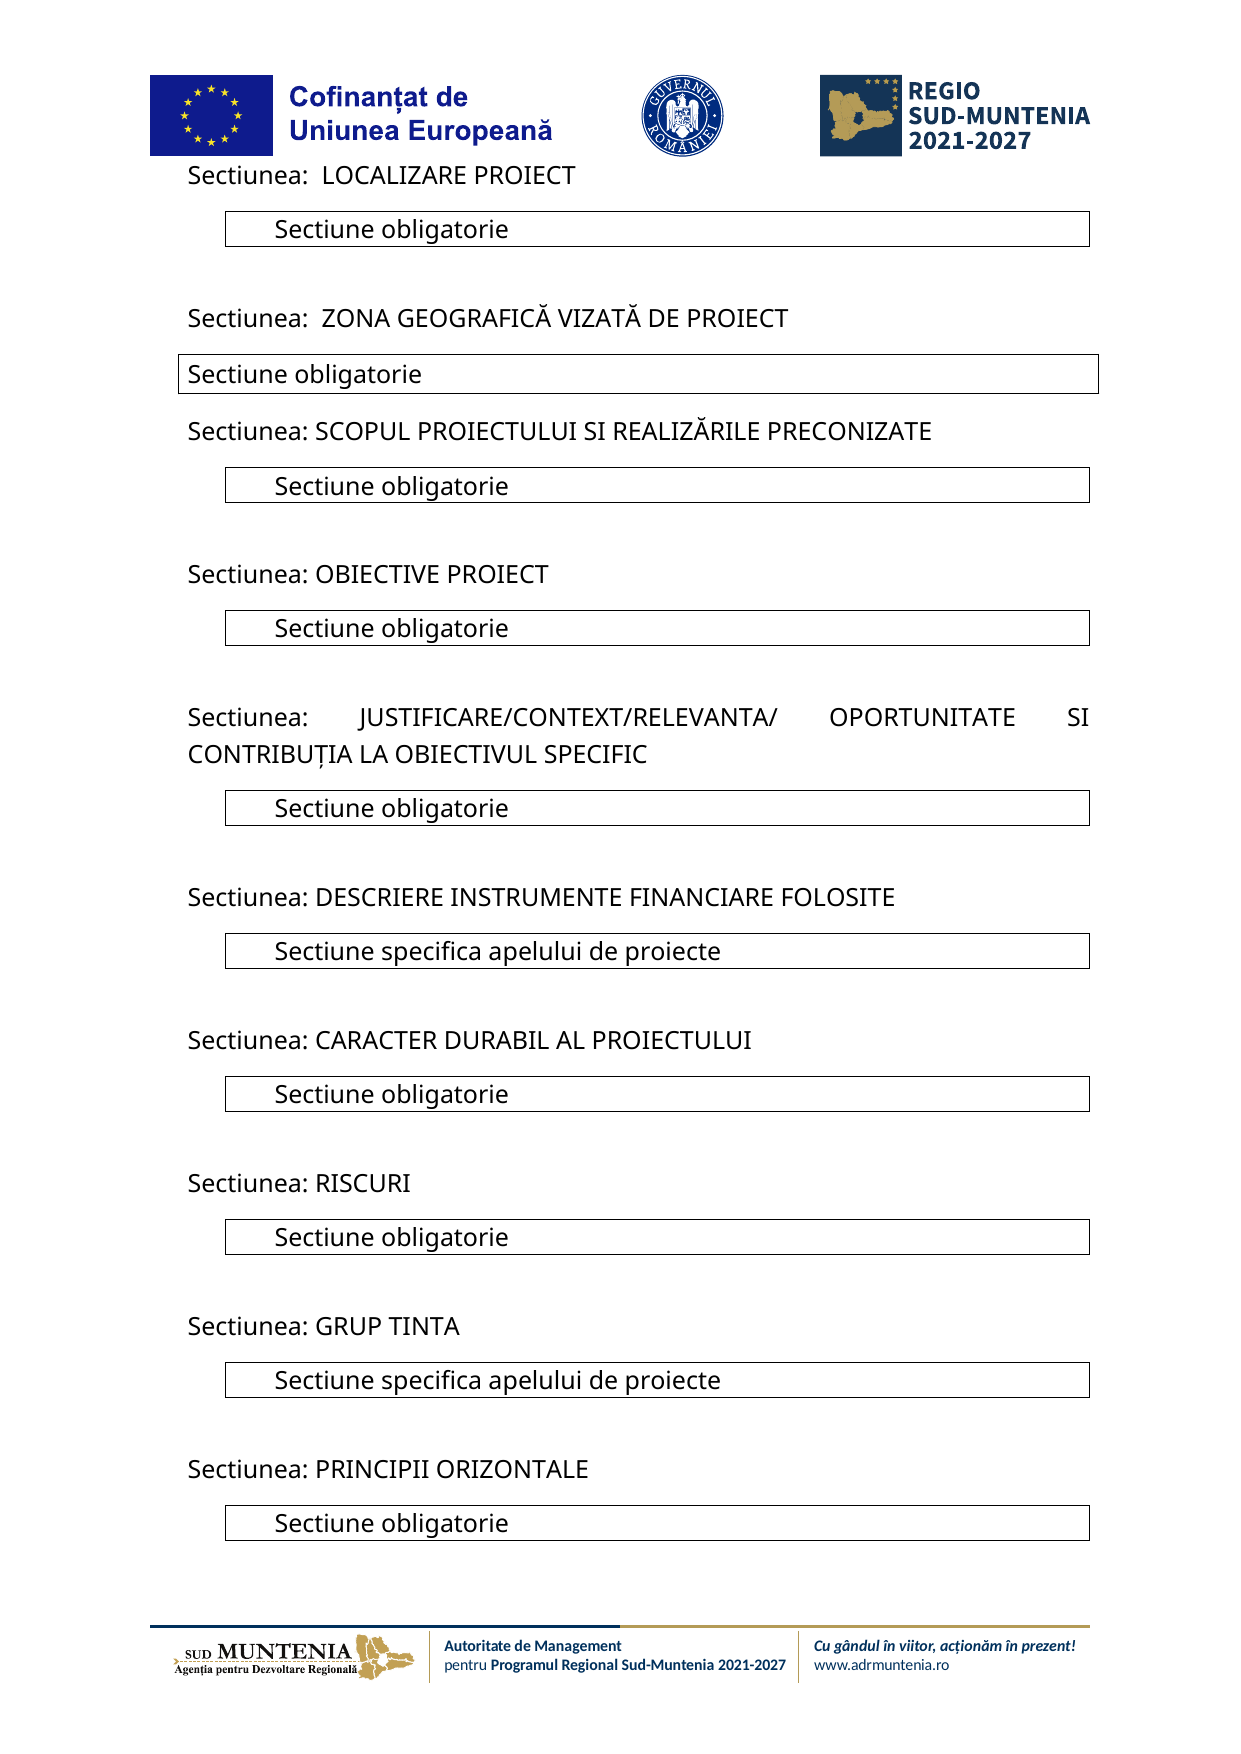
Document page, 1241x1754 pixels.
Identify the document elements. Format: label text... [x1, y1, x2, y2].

text Sectiunea: JUSTIFICARE/CONTEXT/RELEVANTA/ OPORTUNITATE SI CONTRIBUȚIA LA OBIECTIVUL SPECIFIC [187, 700, 1090, 771]
table_header Sectiune obligatorie [226, 212, 1089, 246]
text Sectiunea: DESCRIERE INSTRUMENTE FINANCIARE FOLOSITE [187, 879, 1090, 913]
table_header Sectiune obligatorie [226, 791, 1089, 825]
text Sectiunea: ZONA GEOGRAFICĂ VIZATĂ DE PROIECT [187, 301, 1090, 334]
text Sectiunea: SCOPUL PROIECTULUI SI REALIZĂRILE PRECONIZATE [187, 414, 1090, 448]
text Sectiunea: OBIECTIVE PROIECT [187, 557, 1090, 591]
text Sectiunea: PRINCIPII ORIZONTALE [187, 1452, 1090, 1486]
text Sectiune obligatorie [179, 355, 1098, 393]
table_header Sectiune obligatorie [226, 468, 1089, 502]
text Sectiunea: GRUP TINTA [187, 1308, 1090, 1343]
text Sectiunea: LOCALIZARE PROIECT [187, 157, 1090, 192]
text Sectiunea: RISCURI [187, 1166, 1090, 1199]
table_header Sectiune specifica apelului de proiecte [226, 934, 1089, 968]
table_header Sectiune specifica apelului de proiecte [226, 1363, 1089, 1397]
text Sectiunea: CARACTER DURABIL AL PROIECTULUI [187, 1022, 1090, 1057]
table_header Sectiune obligatorie [226, 1506, 1089, 1540]
table_header Sectiune obligatorie [226, 1077, 1089, 1111]
table_header Sectiune obligatorie [226, 611, 1089, 645]
table_header Sectiune obligatorie [226, 1220, 1089, 1254]
